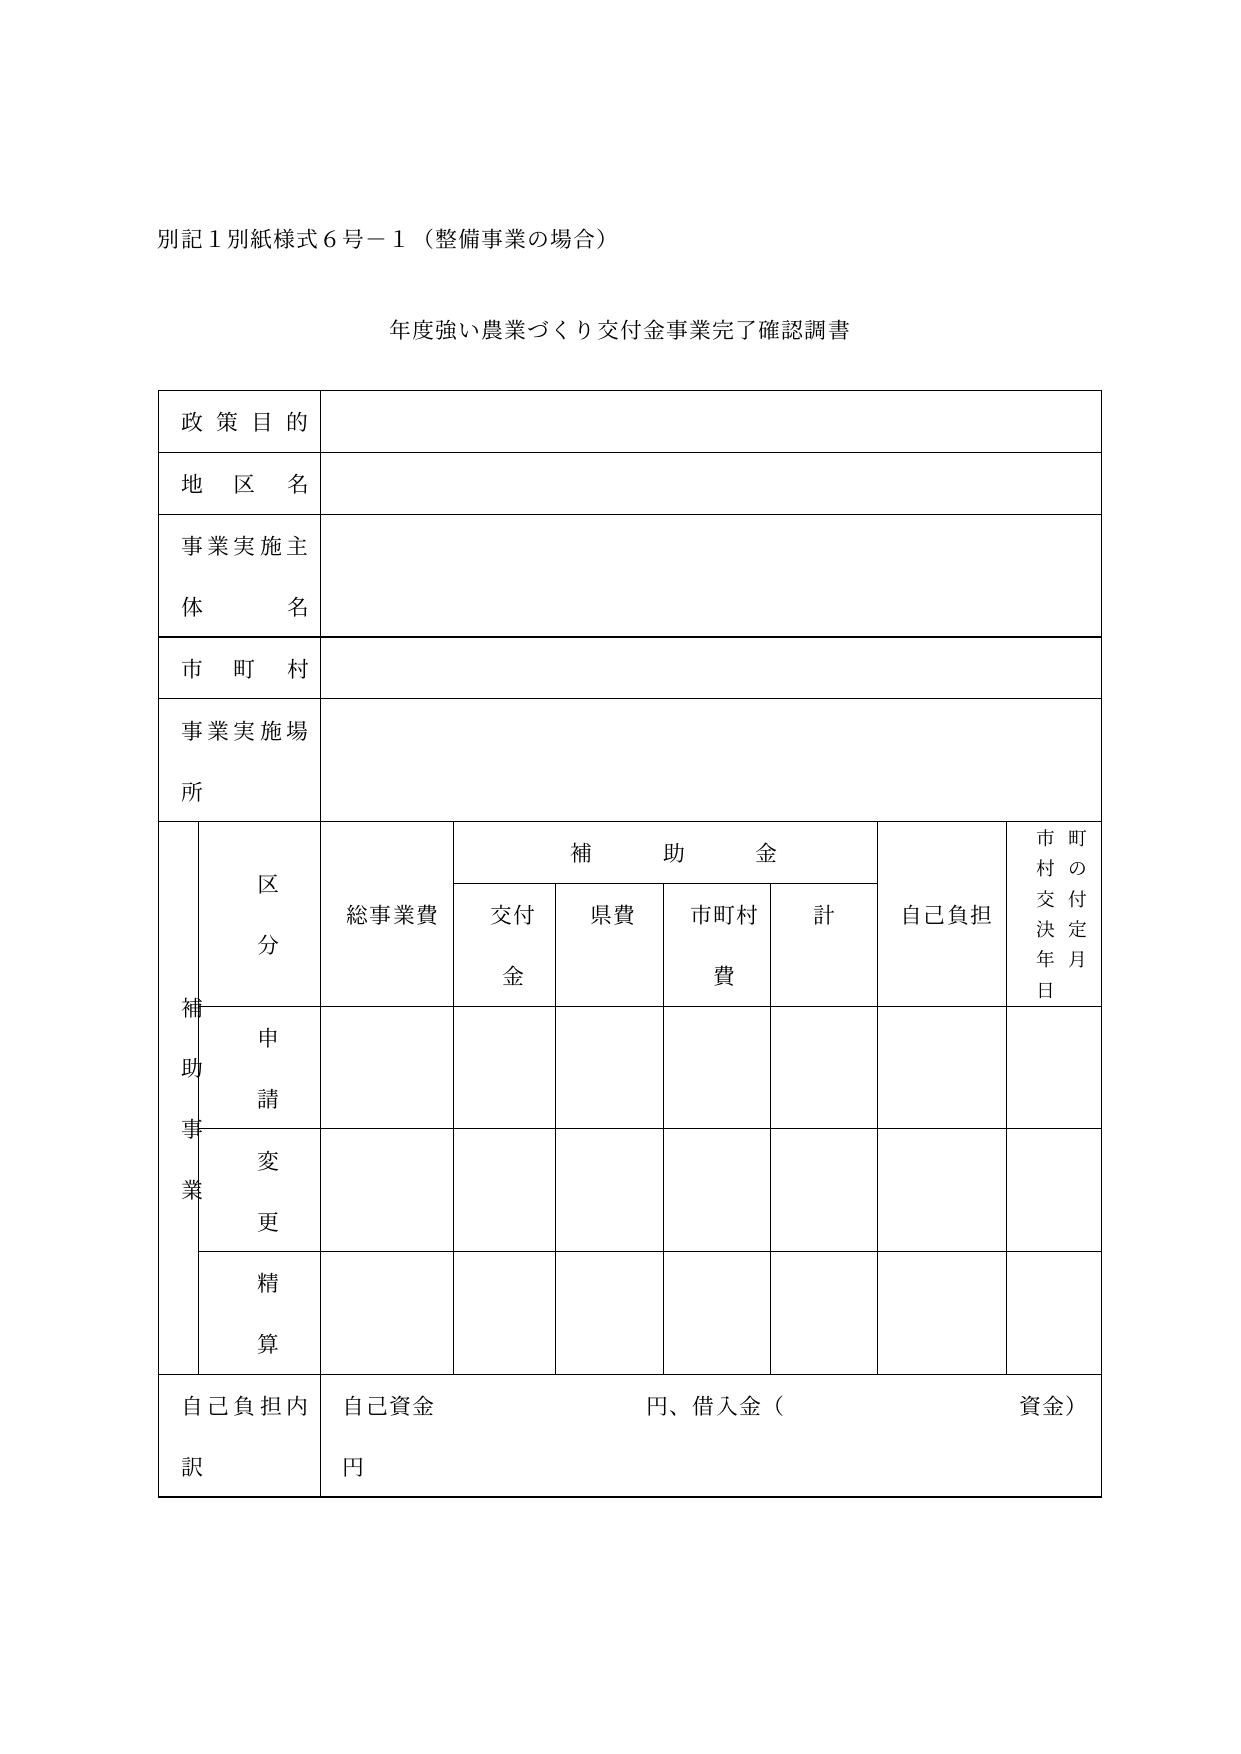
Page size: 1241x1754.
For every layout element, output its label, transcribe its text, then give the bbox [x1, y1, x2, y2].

table_cell [664, 1252, 770, 1374]
table_cell 市町村費 [664, 884, 770, 1006]
table_cell 自己負担 [878, 822, 1006, 1006]
table_cell 精 算 [199, 1252, 320, 1374]
table_cell 総事業費 [321, 822, 453, 1006]
table_cell [454, 1129, 555, 1251]
table_cell 自己資金 円、借入金（ 資金） 円 [321, 1375, 1101, 1496]
table_cell [878, 1252, 1006, 1374]
table_cell 県費 [556, 884, 663, 1006]
table_cell 交付金 [454, 884, 555, 1006]
table_cell [664, 1007, 770, 1128]
table_cell [321, 515, 1101, 636]
table_cell 計 [771, 884, 877, 1006]
table_cell [664, 1129, 770, 1251]
table_cell [771, 1129, 877, 1251]
table_cell 市町村 [159, 638, 320, 698]
table_cell 自己負担内訳 [159, 1375, 320, 1496]
table_header 政策目的 [159, 391, 320, 452]
table_cell 補 助 金 [454, 822, 877, 883]
table_cell [1007, 1129, 1101, 1251]
table_cell [321, 1129, 453, 1251]
table_cell 補助事業 [159, 822, 198, 1374]
text 別記１別紙様式６号－１（整備事業の場合） [158, 207, 1083, 268]
table_cell [321, 1252, 453, 1374]
table_cell 事業実施主体名 [159, 515, 320, 636]
table_cell [321, 699, 1101, 821]
table_cell 事業実施場所 [159, 699, 320, 821]
table_cell 申 請 [199, 1007, 320, 1128]
table_cell [321, 638, 1101, 698]
table_cell [878, 1007, 1006, 1128]
table_cell [454, 1007, 555, 1128]
table_cell [454, 1252, 555, 1374]
table_cell [321, 453, 1101, 514]
table_cell [771, 1252, 877, 1374]
table_cell [556, 1252, 663, 1374]
table_cell 市町村の 交付決定年月日 [1007, 822, 1101, 1006]
table_cell 変 更 [199, 1129, 320, 1251]
table_cell [1007, 1252, 1101, 1374]
table_cell 地区名 [159, 453, 320, 514]
table_header [321, 391, 1101, 452]
table_cell [321, 1007, 453, 1128]
table_cell [771, 1007, 877, 1128]
table_cell [878, 1129, 1006, 1251]
table_cell [556, 1007, 663, 1128]
text 年度強い農業づくり交付金事業完了確認調書 [158, 299, 1083, 359]
table_cell 区 分 [199, 822, 320, 1006]
table_cell [556, 1129, 663, 1251]
table_cell [1007, 1007, 1101, 1128]
